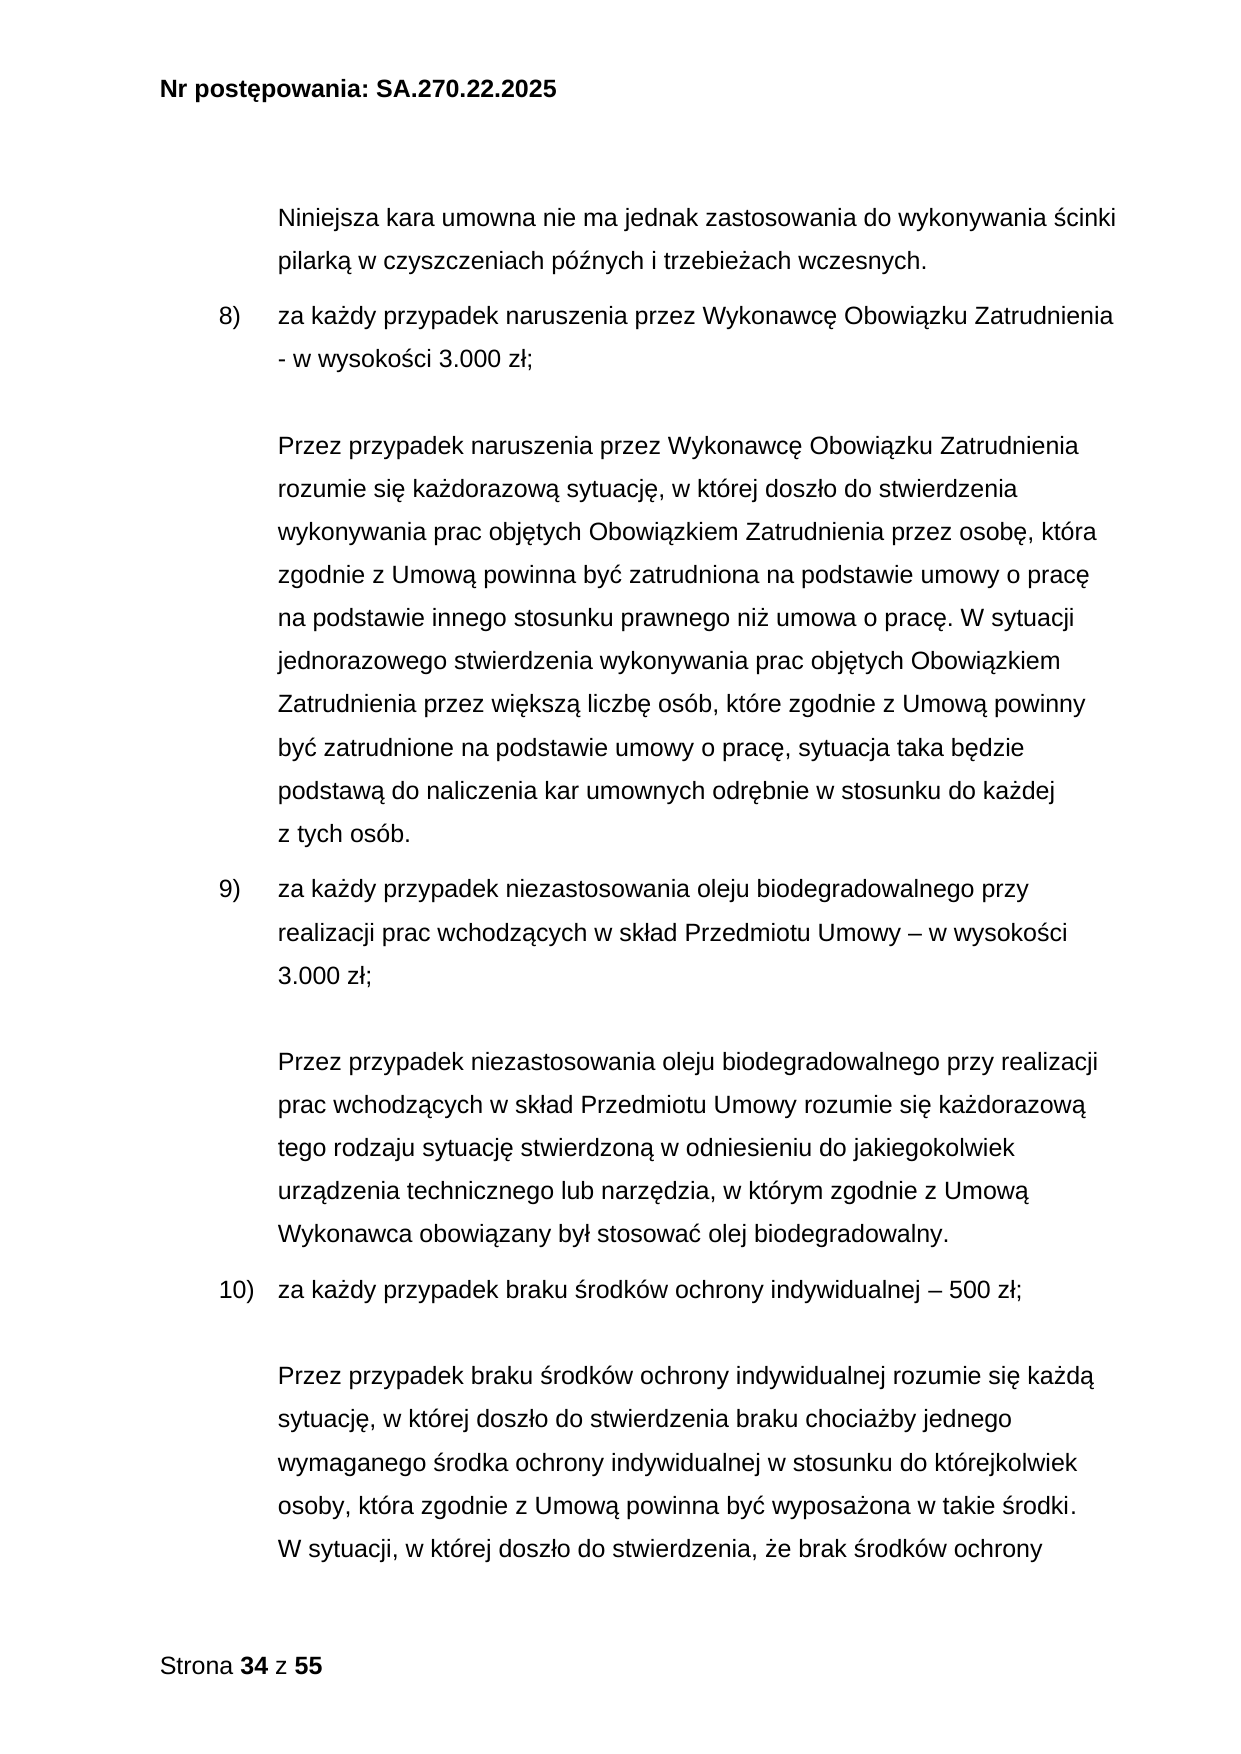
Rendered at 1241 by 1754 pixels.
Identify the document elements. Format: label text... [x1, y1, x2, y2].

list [218, 159, 1122, 274]
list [218, 1275, 1122, 1563]
list za każdy przypadek niezastosowania oleju biodegradowalnego przy realizacji prac wchodzących w skład Przedmiotu Umowy – w wysokości 3.000 zł; Przez przypadek niezastosowania oleju biodegradowalnego przy realizacji prac wchodzących w skład Przedmiotu Umowy rozumie się każdorazową tego rodzaju sytuację stwierdzoną w odniesieniu do jakiegokolwiek urządzenia technicznego lub narzędzia, w którym zgodnie z Umową Wykonawca obowiązany był stosować olej biodegradowalny. [218, 874, 1122, 1248]
list za każdy przypadek naruszenia przez Wykonawcę Obowiązku Zatrudnienia - w wysokości 3.000 zł; Przez przypadek naruszenia przez Wykonawcę Obowiązku Zatrudnienia rozumie się każdorazową sytuację, w której doszło do stwierdzenia wykonywania prac objętych Obowiązkiem Zatrudnienia przez osobę, która zgodnie z Umową powinna być zatrudniona na podstawie umowy o pracę na podstawie innego stosunku prawnego niż umowa o pracę. W sytuacji jednorazowego stwierdzenia wykonywania prac objętych Obowiązkiem Zatrudnienia przez większą liczbę osób, które zgodnie z Umową powinny być zatrudnione na podstawie umowy o pracę, sytuacja taka będzie podstawą do naliczenia kar umownych odrębnie w stosunku do każdej z tych osób. [218, 301, 1122, 848]
